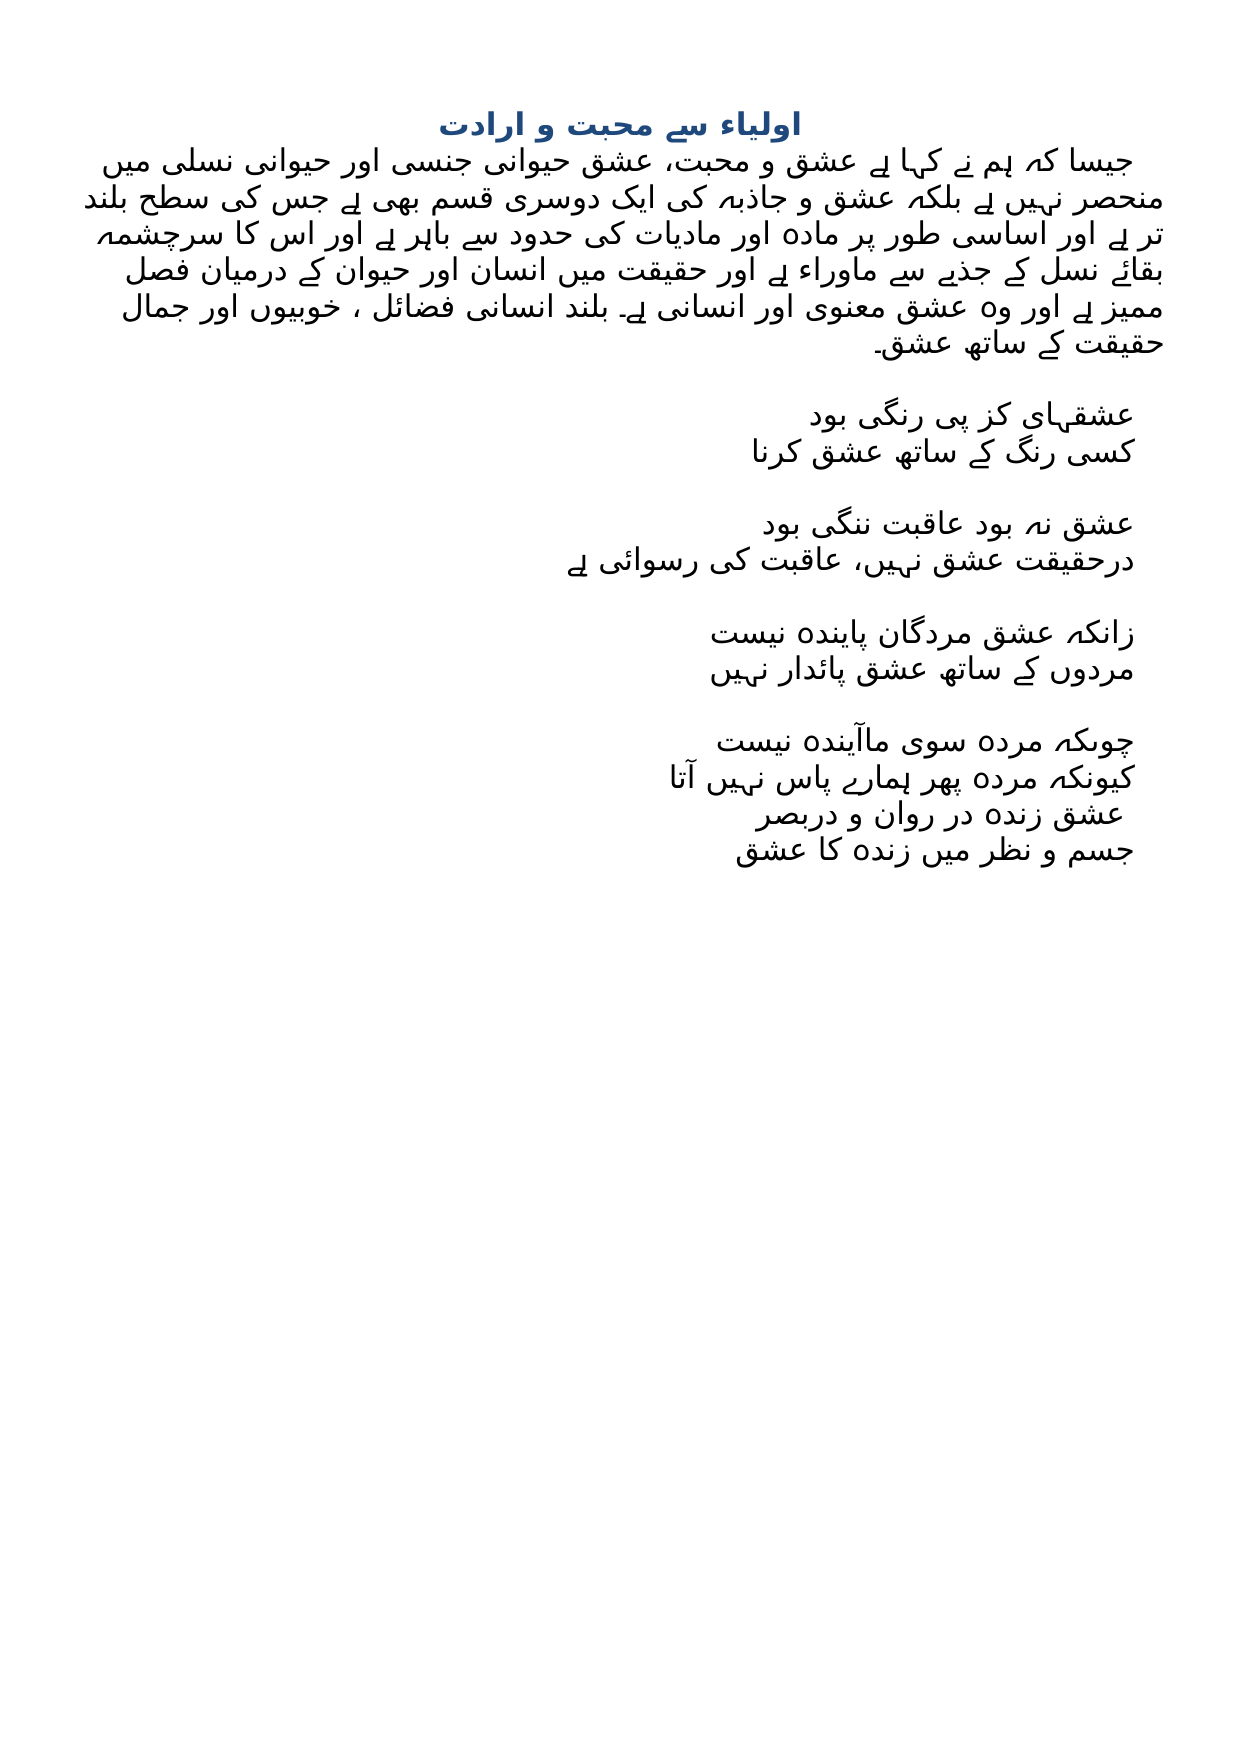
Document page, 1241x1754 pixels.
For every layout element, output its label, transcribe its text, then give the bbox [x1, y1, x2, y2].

text درحقیقت عشق نہیں، عاقبت کی رسوائی ہے [75, 542, 1165, 578]
text کیونکہ مردہ پھر ہمارے پاس نہیں آتا [75, 759, 1165, 795]
text جیسا کہ ہم نے کہا ہے عشق و محبت، عشق حیوانی جنسی اور حیوانی نسلی میں منحصر نہیں ہے بلکہ عشق و جاذبہ کی ایک دوسری قسم بھی ہے جس کی سطح بلند تر ہے اور اساسی طور پر مادہ اور مادیات کی حدود سے باہر ہے اور اس کا سرچشمہ بقائے نسل کے جذبے سے ماوراء ہے اور حقیقت میں انسان اور حیوان کے درمیان فصل ممیز ہے اور وہ عشق معنوی اور انسانی ہے۔ بلند انسانی فضائل ، خوبیوں اور جمال حقیقت کے ساتھ عشق۔ [75, 143, 1165, 361]
subtitle اولیاء سے محبت و ارادت [75, 106, 1165, 143]
text عشقہای کز پی رنگی بود [75, 397, 1165, 433]
text عشق زندہ در روان و دربصر [75, 795, 1165, 832]
text مردوں کے ساتھ عشق پائدار نہیں [75, 650, 1165, 687]
text کسی رنگ کے ساتھ عشق کرنا [75, 433, 1165, 469]
text عشق نہ بود عاقبت ننگی بود [75, 505, 1165, 542]
text زانکہ عشق مردگان پایندہ نیست [75, 614, 1165, 650]
text چوںکہ مردہ سوی ماآیندہ نیست [75, 723, 1165, 759]
text جسم و نظر میں زندہ کا عشق [75, 832, 1165, 868]
